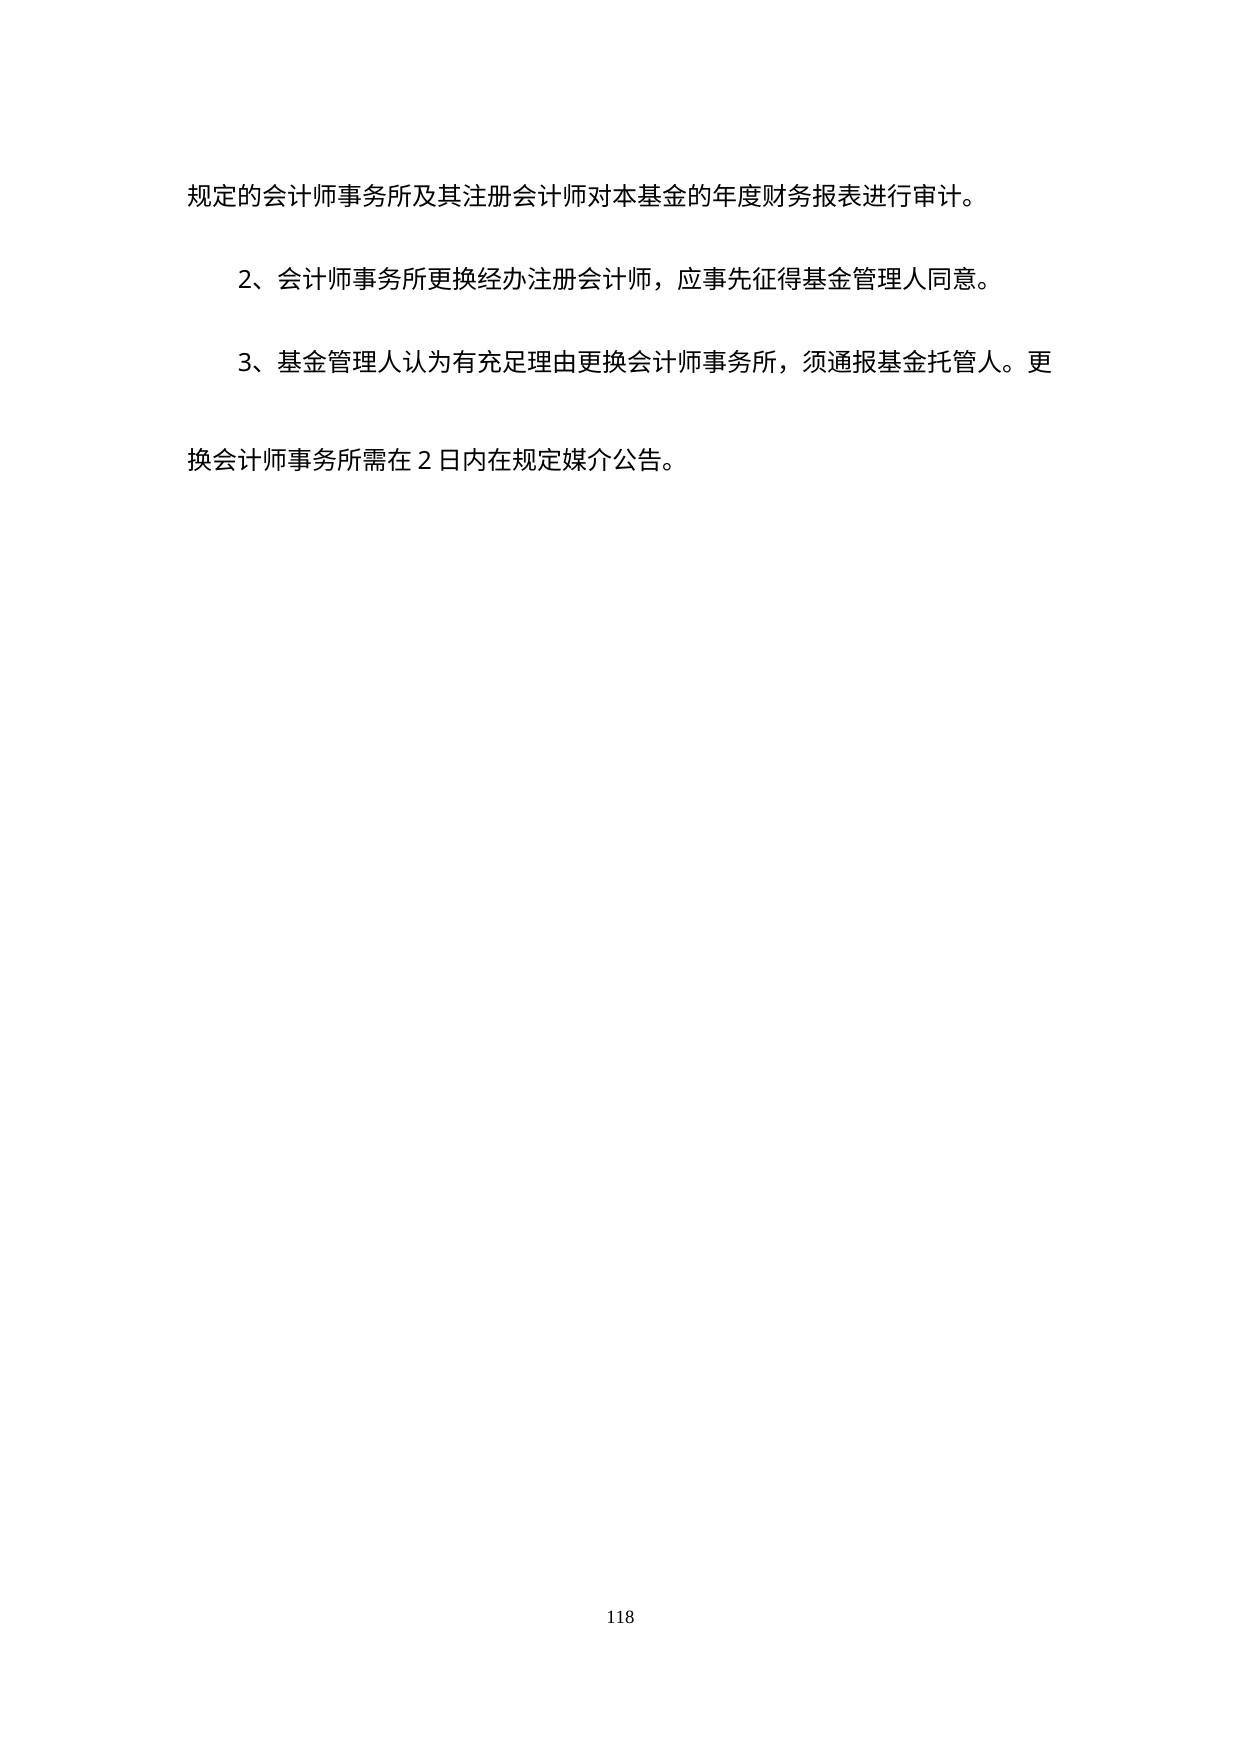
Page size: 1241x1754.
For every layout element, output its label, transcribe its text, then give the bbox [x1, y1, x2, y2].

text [187, 162, 1053, 227]
text 3、基金管理人认为有充足理由更换会计师事务所，须通报基金托管人。更换会计师事务所需在2日内在规定媒介公告。 [187, 328, 1053, 491]
text 2、会计师事务所更换经办注册会计师，应事先征得基金管理人同意。 [187, 245, 1053, 310]
